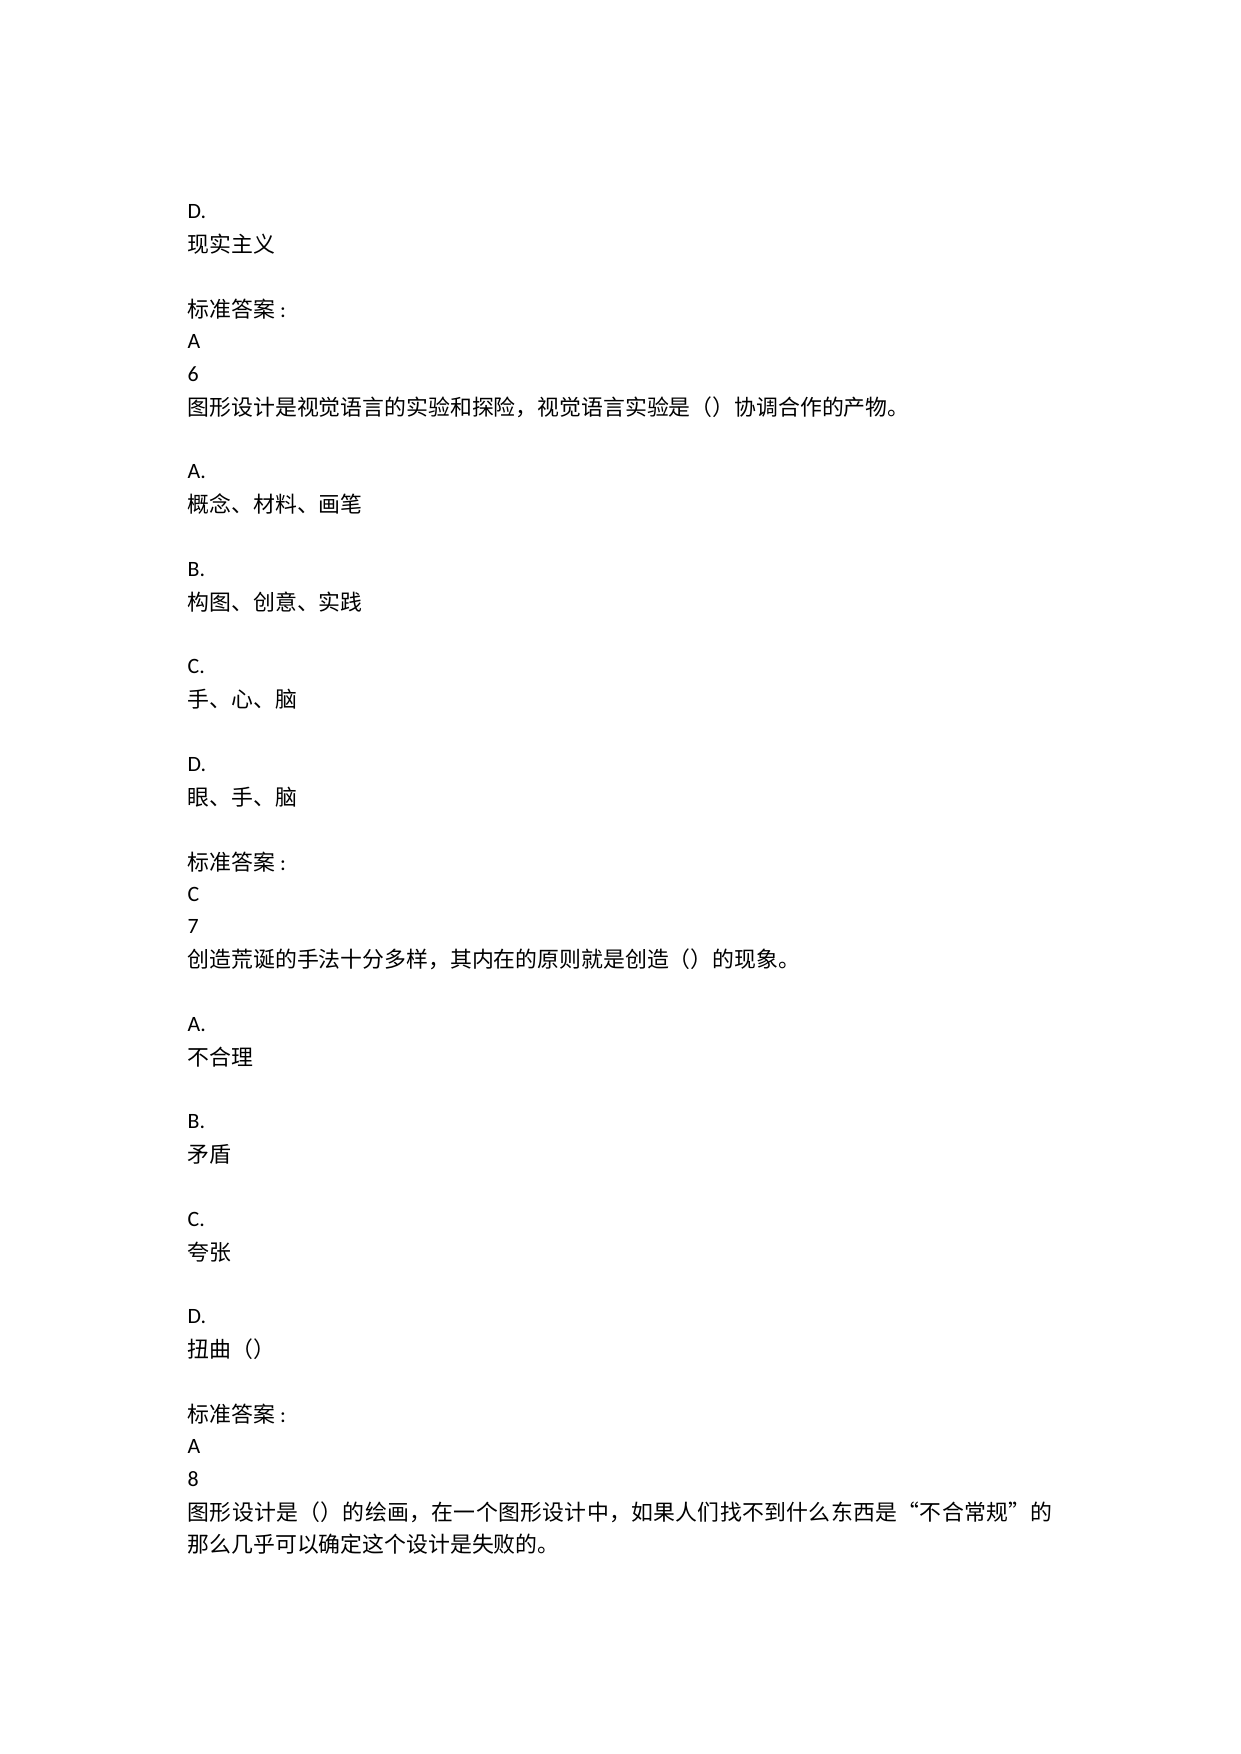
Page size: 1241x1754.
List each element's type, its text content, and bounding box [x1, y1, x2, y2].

text A [187, 1429, 1053, 1462]
text B. [187, 552, 1053, 584]
text 现实主义 [187, 227, 1053, 259]
text 眼、手、脑 [187, 779, 1053, 812]
text 图形设计是（）的绘画，在一个图形设计中，如果人们找不到什么东西是“不合常规”的，那么几乎可以确定这个设计是失败的。 [187, 1494, 1053, 1559]
text 6 [187, 357, 1053, 389]
text 概念、材料、画笔 [187, 487, 1053, 519]
text C [187, 877, 1053, 909]
text 图形设计是视觉语言的实验和探险，视觉语言实验是（）协调合作的产物。 [187, 389, 1053, 422]
text 不合理 [187, 1039, 1053, 1072]
text A. [187, 1007, 1053, 1039]
text D. [187, 194, 1053, 227]
text 7 [187, 909, 1053, 942]
text 构图、创意、实践 [187, 584, 1053, 617]
text 标准答案 : [187, 1397, 1053, 1429]
text C. [187, 1202, 1053, 1234]
text A. [187, 454, 1053, 487]
text 标准答案 : [187, 292, 1053, 324]
text D. [187, 747, 1053, 779]
text 标准答案 : [187, 844, 1053, 877]
text 手、心、脑 [187, 682, 1053, 714]
text A [187, 324, 1053, 357]
text 夸张 [187, 1234, 1053, 1267]
text 矛盾 [187, 1137, 1053, 1169]
text B. [187, 1104, 1053, 1137]
text 8 [187, 1462, 1053, 1494]
text C. [187, 649, 1053, 682]
text 创造荒诞的手法十分多样，其内在的原则就是创造（）的现象。 [187, 942, 1053, 974]
text D. [187, 1299, 1053, 1332]
text 扭曲（） [187, 1332, 1053, 1364]
